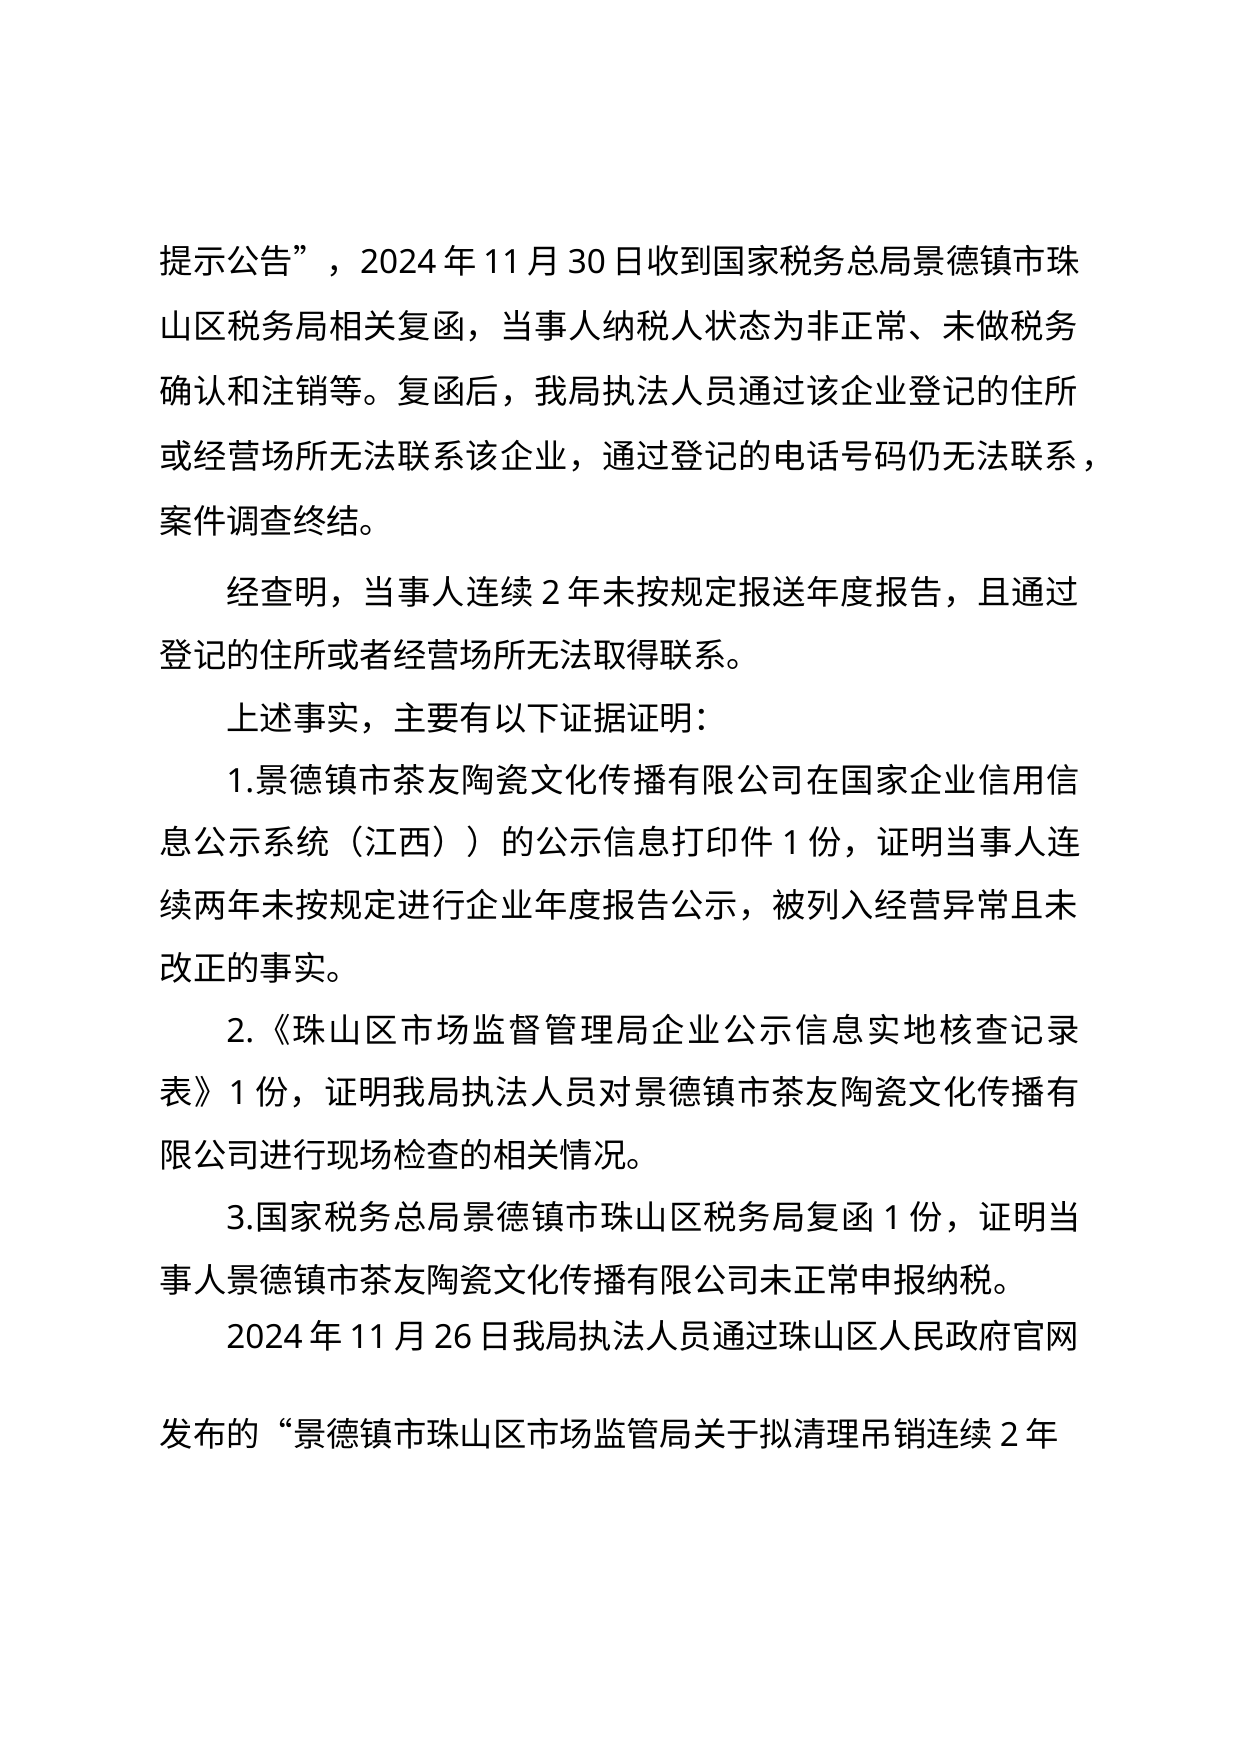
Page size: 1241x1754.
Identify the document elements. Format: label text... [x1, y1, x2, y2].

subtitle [159, 227, 1081, 552]
text 1.景德镇市茶友陶瓷文化传播有限公司在国家企业信用信息公示系统（江西））的公示信息打印件1份，证明当事人连续两年未按规定进行企业年度报告公示，被列入经营异常且未改正的事实。 [159, 739, 1081, 989]
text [159, 1302, 1081, 1464]
text 3.国家税务总局景德镇市珠山区税务局复函1份，证明当事人景德镇市茶友陶瓷文化传播有限公司未正常申报纳税。 [159, 1177, 1081, 1302]
text 2.《珠山区市场监督管理局企业公示信息实地核查记录表》1份，证明我局执法人员对景德镇市茶友陶瓷文化传播有限公司进行现场检查的相关情况。 [159, 989, 1081, 1177]
text 上述事实，主要有以下证据证明： [159, 677, 1081, 739]
text 经查明，当事人连续2年未按规定报送年度报告，且通过登记的住所或者经营场所无法取得联系。 [159, 552, 1081, 677]
